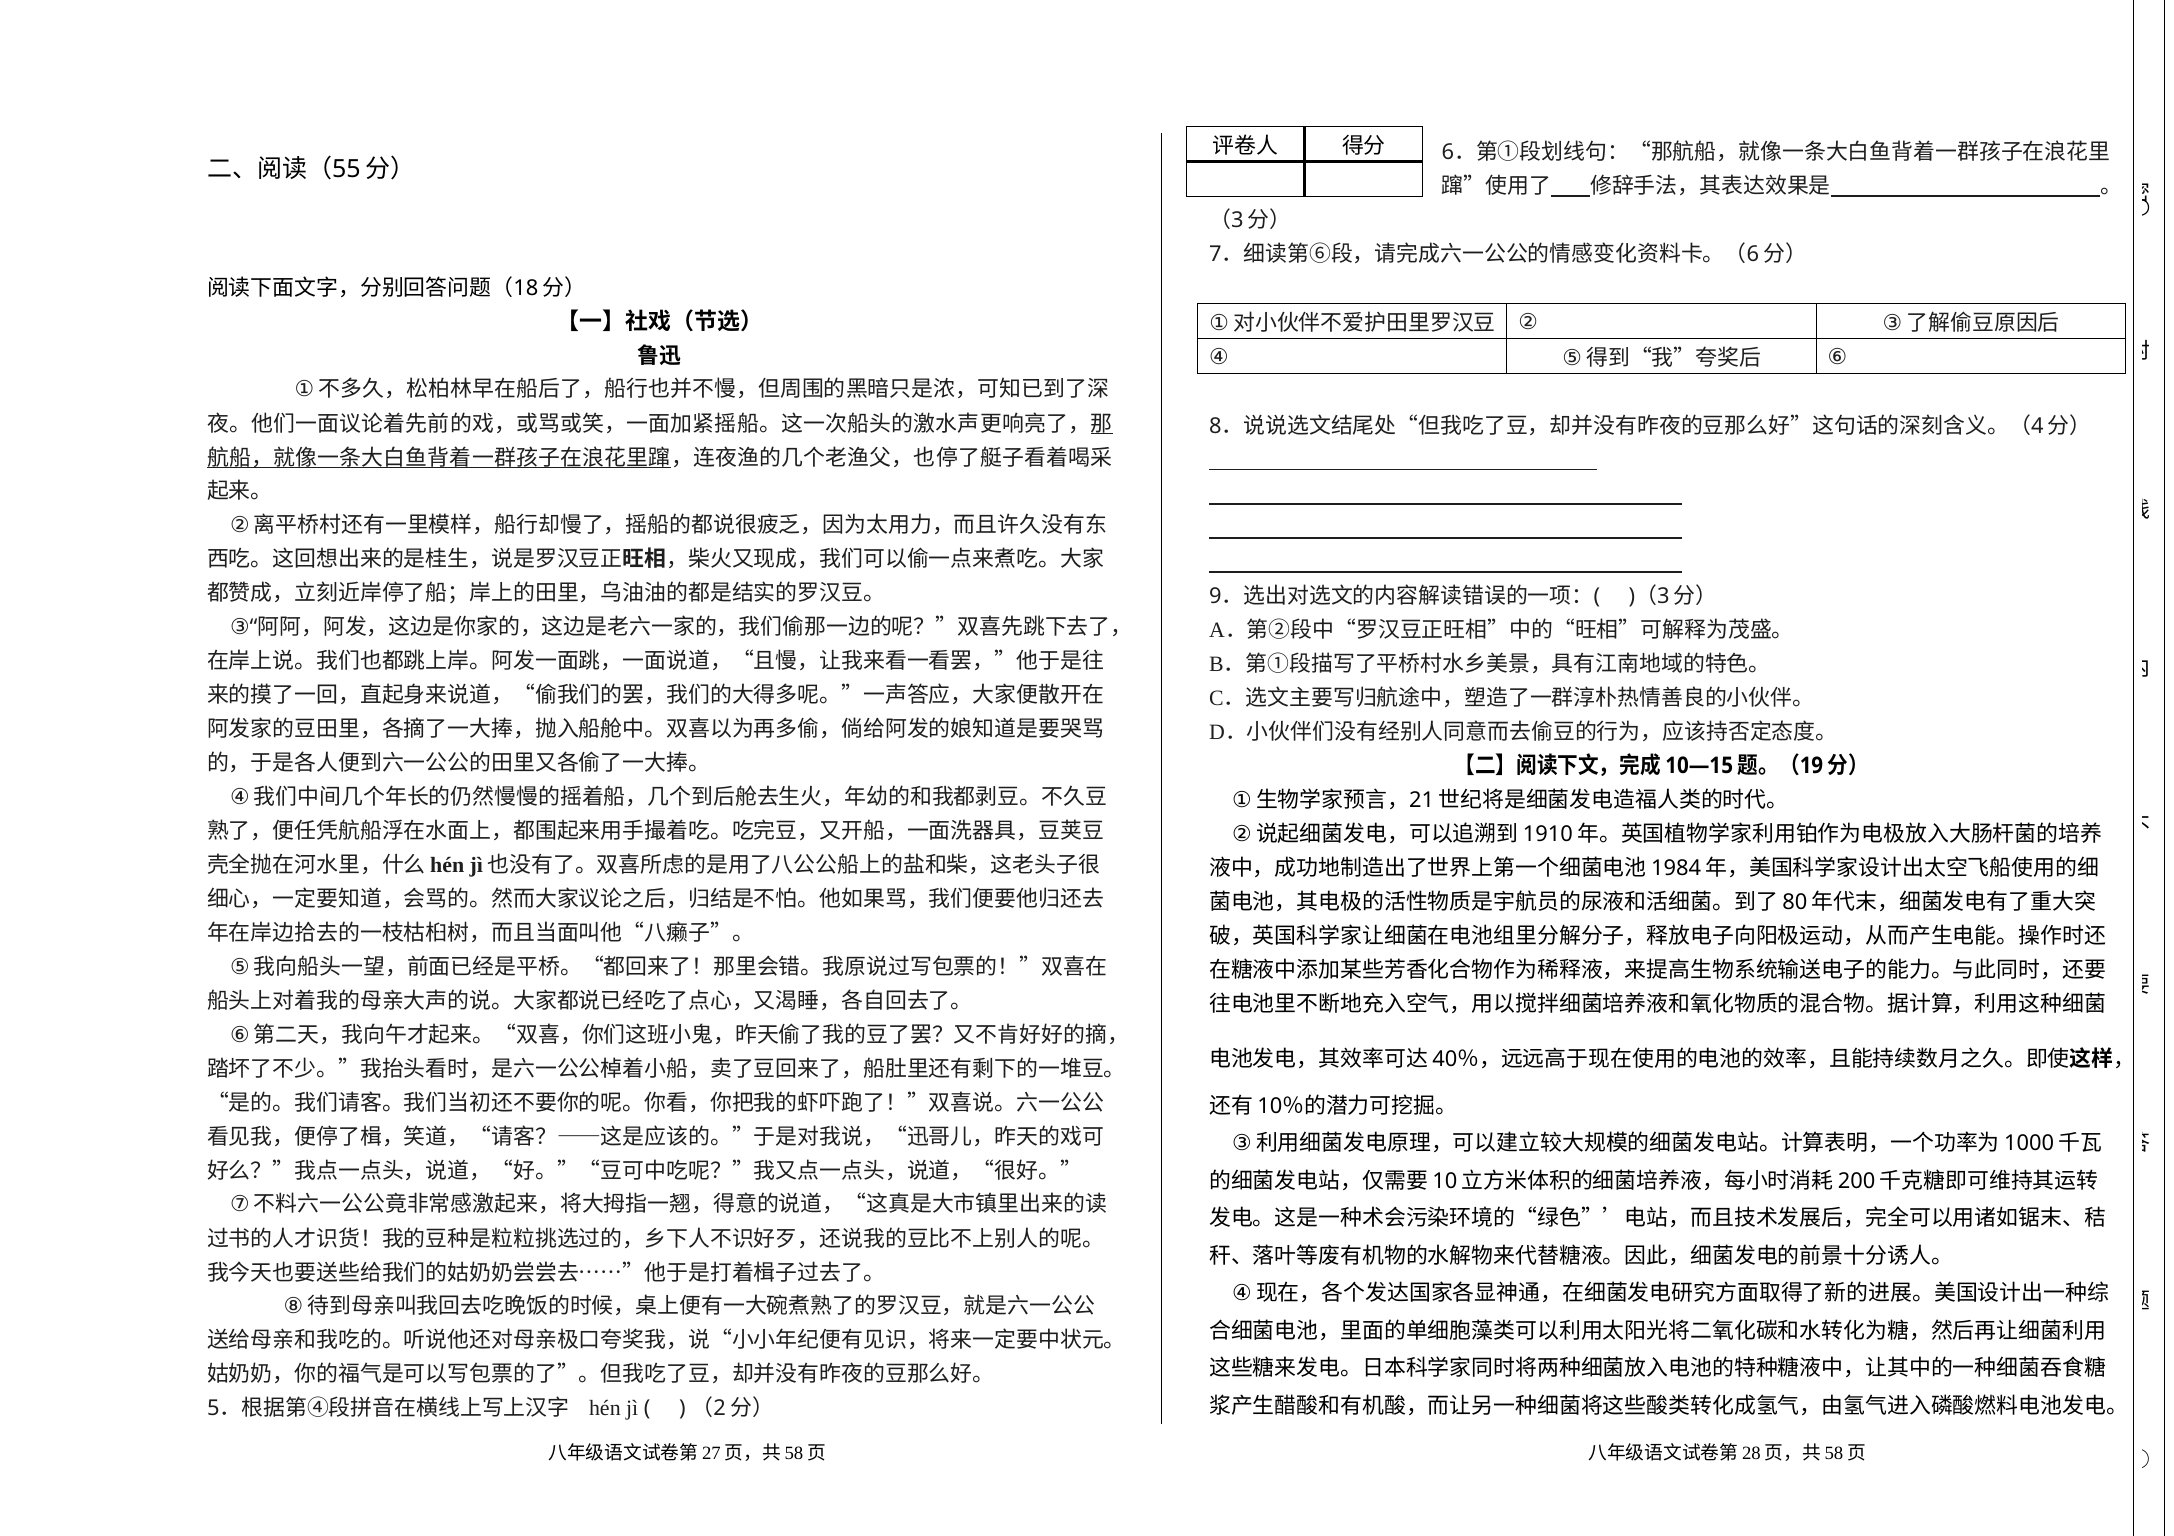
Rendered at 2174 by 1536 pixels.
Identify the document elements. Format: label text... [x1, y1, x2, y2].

table_header ③了解偷豆原因后 [1817, 304, 2125, 337]
text 7．细读第⑥段，请完成六一公公的情感变化资料卡。（6分） [1209, 234, 2114, 268]
table_cell [1306, 163, 1422, 196]
text ④现在，各个发达国家各显神通，在细菌发电研究方面取得了新的进展。美国设计出一种综合细菌电池，里面的单细胞藻类可以利用太阳光将二氧化碳和水转化为糖，然后再让细菌利用这些糖来发电。日本科学家同时将两种细菌放入电池的特种糖液中，让其中的一种细菌吞食糖浆产生醋酸和有机酸，而让另一种细菌将这些酸类转化成氢气，由氢气进入磷酸燃料电池发电。 [1209, 1271, 2114, 1421]
table_cell [1187, 163, 1303, 196]
text D．小伙伴们没有经别人同意而去偷豆的行为，应该持否定态度。 [1209, 713, 2114, 747]
text ⑥第二天，我向午才起来。“双喜，你们这班小鬼，昨天偷了我的豆了罢？又不肯好好的摘，踏坏了不少。”我抬头看时，是六一公公棹着小船，卖了豆回来了，船肚里还有剩下的一堆豆。“是的。我们请客。我们当初还不要你的呢。你看，你把我的虾吓跑了！”双喜说。六一公公看见我，便停了楫，笑道，“请客？——这是应该的。”于是对我说，“迅哥儿，昨天的戏可好么？”我点一点头，说道，“好。”“豆可中吃呢？”我又点一点头，说道，“很好。” [207, 1016, 1112, 1185]
text 阅读下面文字，分别回答问题（18分） [207, 268, 1112, 302]
text ②离平桥村还有一里模样，船行却慢了，摇船的都说很疲乏，因为太用力，而且许久没有东西吃。这回想出来的是桂生，说是罗汉豆正旺相，柴火又现成，我们可以偷一点来煮吃。大家都赞成，立刻近岸停了船；岸上的田里，乌油油的都是结实的罗汉豆。 [207, 506, 1112, 608]
text 【一】社戏（节选） [207, 302, 1112, 336]
text 5．根据第④段拼音在横线上写上汉字 hén jì ( ) （2分） [207, 1389, 1112, 1423]
table_cell ④ [1198, 339, 1506, 372]
table_header 评卷人 [1187, 127, 1303, 160]
text ④我们中间几个年长的仍然慢慢的摇着船，几个到后舱去生火，年幼的和我都剥豆。不久豆熟了，便任凭航船浮在水面上，都围起来用手撮着吃。吃完豆，又开船，一面洗器具，豆荚豆壳全抛在河水里，什么hén jì也没有了。双喜所虑的是用了八公公船上的盐和柴，这老头子很细心，一定要知道，会骂的。然而大家议论之后，归结是不怕。他如果骂，我们便要他归还去年在岸边拾去的一枝枯桕树，而且当面叫他“八癞子”。 [207, 778, 1112, 948]
text ②说起细菌发电，可以追溯到1910年。英国植物学家利用铂作为电极放入大肠杆菌的培养液中，成功地制造出了世界上第一个细菌电池1984年，美国科学家设计出太空飞船使用的细菌电池，其电极的活性物质是宇航员的尿液和活细菌。到了80年代末，细菌发电有了重大突破，英国科学家让细菌在电池组里分解分子，释放电子向阳极运动，从而产生电能。操作时还在糖液中添加某些芳香化合物作为稀释液，来提高生物系统输送电子的能力。与此同时，还要往电池里不断地充入空气，用以搅拌细菌培养液和氧化物质的混合物。据计算，利用这种细菌电池发电，其效率可达40％，远远高于现在使用的电池的效率，且能持续数月之久。即使这样，还有10％的潜力可挖掘。 [1209, 815, 2114, 1121]
text ①不多久，松柏林早在船后了，船行也并不慢，但周围的黑暗只是浓，可知已到了深夜。他们一面议论着先前的戏，或骂或笑，一面加紧摇船。这一次船头的激水声更响亮了，那航船，就像一条大白鱼背着一群孩子在浪花里蹿，连夜渔的几个老渔父，也停了艇子看着喝采起来。 [207, 370, 1112, 506]
text 9．选出对选文的内容解读错误的一项：( )（3分） [1209, 577, 2114, 611]
table_header 得分 [1306, 127, 1422, 160]
text B．第①段描写了平桥村水乡美景，具有江南地域的特色。 [1209, 645, 2114, 679]
table_cell ⑥ [1817, 339, 2125, 372]
text 8．说说选文结尾处“但我吃了豆，却并没有昨夜的豆那么好”这句话的深刻含义。（4分） [1209, 407, 2114, 441]
text ①生物学家预言，21世纪将是细菌发电造福人类的时代。 [1209, 781, 2114, 815]
text 【二】阅读下文，完成10—15题。（19分） [1209, 747, 2114, 781]
text A．第②段中“罗汉豆正旺相”中的“旺相”可解释为茂盛。 [1209, 611, 2114, 645]
text 6．第①段划线句：“那航船，就像一条大白鱼背着一群孩子在浪花里蹿”使用了 修辞手法，其表达效果是 。（3分） [1209, 133, 2114, 234]
text ③“阿阿，阿发，这边是你家的，这边是老六一家的，我们偷那一边的呢？”双喜先跳下去了，在岸上说。我们也都跳上岸。阿发一面跳，一面说道，“且慢，让我来看一看罢，”他于是往来的摸了一回，直起身来说道，“偷我们的罢，我们的大得多呢。”一声答应，大家便散开在阿发家的豆田里，各摘了一大捧，抛入船舱中。双喜以为再多偷，倘给阿发的娘知道是要哭骂的，于是各人便到六一公公的田里又各偷了一大捧。 [207, 608, 1112, 778]
text 鲁迅 [207, 336, 1112, 370]
text ③利用细菌发电原理，可以建立较大规模的细菌发电站。计算表明，一个功率为1000千瓦的细菌发电站，仅需要10立方米体积的细菌培养液，每小时消耗200千克糖即可维持其运转发电。这是一种术会污染环境的“绿色”’电站，而且技术发展后，完全可以用诸如锯末、秸秆、落叶等废有机物的水解物来代替糖液。因此，细菌发电的前景十分诱人。 [1209, 1121, 2114, 1271]
text 二、阅读（55分） [207, 133, 1112, 201]
table_header ② [1507, 304, 1816, 337]
text ⑧待到母亲叫我回去吃晚饭的时候，桌上便有一大碗煮熟了的罗汉豆，就是六一公公送给母亲和我吃的。听说他还对母亲极口夸奖我，说“小小年纪便有见识，将来一定要中状元。姑奶奶，你的福气是可以写包票的了”。但我吃了豆，却并没有昨夜的豆那么好。 [207, 1287, 1112, 1389]
text ⑤我向船头一望，前面已经是平桥。“都回来了！那里会错。我原说过写包票的！”双喜在船头上对着我的母亲大声的说。大家都说已经吃了点心，又渴睡，各自回去了。 [207, 948, 1112, 1016]
text C．选文主要写归航途中，塑造了一群淳朴热情善良的小伙伴。 [1209, 679, 2114, 713]
text ⑦不料六一公公竟非常感激起来，将大拇指一翘，得意的说道，“这真是大市镇里出来的读过书的人才识货！我的豆种是粒粒挑选过的，乡下人不识好歹，还说我的豆比不上别人的呢。我今天也要送些给我们的姑奶奶尝尝去……”他于是打着楫子过去了。 [207, 1185, 1112, 1287]
table_cell ⑤得到“我”夸奖后 [1507, 339, 1816, 372]
